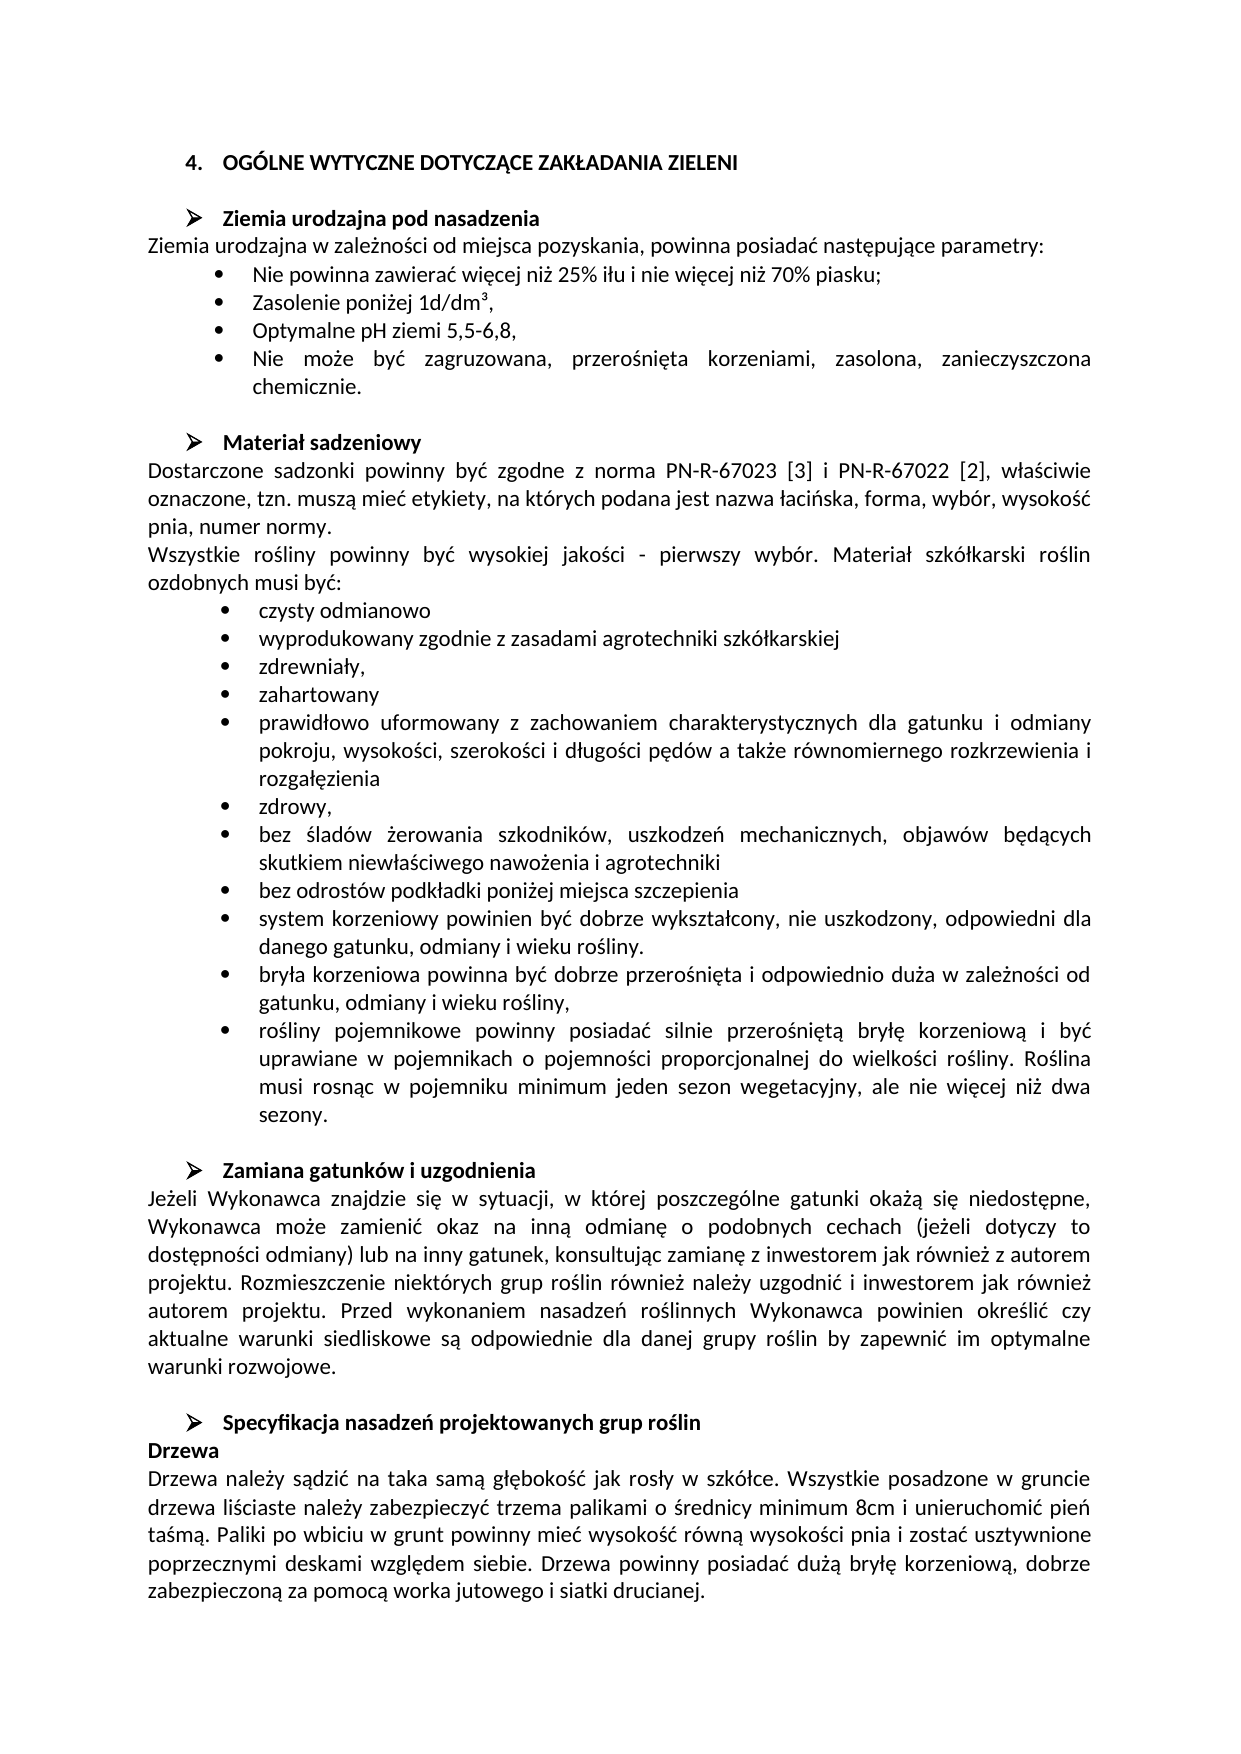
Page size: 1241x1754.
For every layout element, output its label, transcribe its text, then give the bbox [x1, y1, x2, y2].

list bez śladów żerowania szkodników, uszkodzeń mechanicznych, objawów będących skutkiem niewłaściwego nawożenia i agrotechniki [221, 820, 1093, 876]
list zahartowany [221, 680, 1093, 708]
list zdrewniały, [221, 652, 1093, 680]
list czysty odmianowo [221, 596, 1093, 624]
list OGÓLNE WYTYCZNE DOTYCZĄCE ZAKŁADANIA ZIELENI [185, 148, 1093, 176]
list system korzeniowy powinien być dobrze wykształcony, nie uszkodzony, odpowiedni dla danego gatunku, odmiany i wieku rośliny. [221, 904, 1093, 960]
list Materiał sadzeniowy [185, 428, 1093, 456]
list wyprodukowany zgodnie z zasadami agrotechniki szkółkarskiej [221, 624, 1093, 652]
list Specyfikacja nasadzeń projektowanych grup roślin [185, 1408, 1093, 1437]
list Ziemia urodzajna pod nasadzenia [185, 204, 1093, 232]
text Drzewa [148, 1437, 1093, 1464]
list bryła korzeniowa powinna być dobrze przerośnięta i odpowiednio duża w zależności od gatunku, odmiany i wieku rośliny, [221, 960, 1093, 1016]
list bez odrostów podkładki poniżej miejsca szczepienia [221, 876, 1093, 904]
text Ziemia urodzajna w zależności od miejsca pozyskania, powinna posiadać następujące parametry: [148, 232, 1093, 260]
text Drzewa należy sądzić na taka samą głębokość jak rosły w szkółce. Wszystkie posadzone w gruncie drzewa liściaste należy zabezpieczyć trzema palikami o średnicy minimum 8cm i unieruchomić pień taśmą. Paliki po wbiciu w grunt powinny mieć wysokość równą wysokości pnia i zostać usztywnione poprzecznymi deskami względem siebie. Drzewa powinny posiadać dużą bryłę korzeniową, dobrze zabezpieczoną za pomocą worka jutowego i siatki drucianej. [148, 1464, 1093, 1605]
list Optymalne pH ziemi 5,5-6,8, [215, 316, 1093, 344]
list Nie może być zagruzowana, przerośnięta korzeniami, zasolona, zanieczyszczona chemicznie. [215, 344, 1093, 400]
list rośliny pojemnikowe powinny posiadać silnie przerośniętą bryłę korzeniową i być uprawiane w pojemnikach o pojemności proporcjonalnej do wielkości rośliny. Roślina musi rosnąc w pojemniku minimum jeden sezon wegetacyjny, ale nie więcej niż dwa sezony. [221, 1016, 1093, 1128]
list Nie powinna zawierać więcej niż 25% iłu i nie więcej niż 70% piasku; [215, 260, 1093, 288]
list zdrowy, [221, 792, 1093, 820]
text Jeżeli Wykonawca znajdzie się w sytuacji, w której poszczególne gatunki okażą się niedostępne, Wykonawca może zamienić okaz na inną odmianę o podobnych cechach (jeżeli dotyczy to dostępności odmiany) lub na inny gatunek, konsultując zamianę z inwestorem jak również z autorem projektu. Rozmieszczenie niektórych grup roślin również należy uzgodnić i inwestorem jak również autorem projektu. Przed wykonaniem nasadzeń roślinnych Wykonawca powinien określić czy aktualne warunki siedliskowe są odpowiednie dla danej grupy roślin by zapewnić im optymalne warunki rozwojowe. [148, 1184, 1093, 1381]
text Dostarczone sadzonki powinny być zgodne z norma PN-R-67023 [3] i PN-R-67022 [2], właściwie oznaczone, tzn. muszą mieć etykiety, na których podana jest nazwa łacińska, forma, wybór, wysokość pnia, numer normy. [148, 456, 1093, 540]
list Zasolenie poniżej 1d/dm³, [215, 288, 1093, 316]
text Wszystkie rośliny powinny być wysokiej jakości - pierwszy wybór. Materiał szkółkarski roślin ozdobnych musi być: [148, 540, 1093, 596]
list prawidłowo uformowany z zachowaniem charakterystycznych dla gatunku i odmiany pokroju, wysokości, szerokości i długości pędów a także równomiernego rozkrzewienia i rozgałęzienia [221, 708, 1093, 792]
list Zamiana gatunków i uzgodnienia [185, 1156, 1093, 1184]
